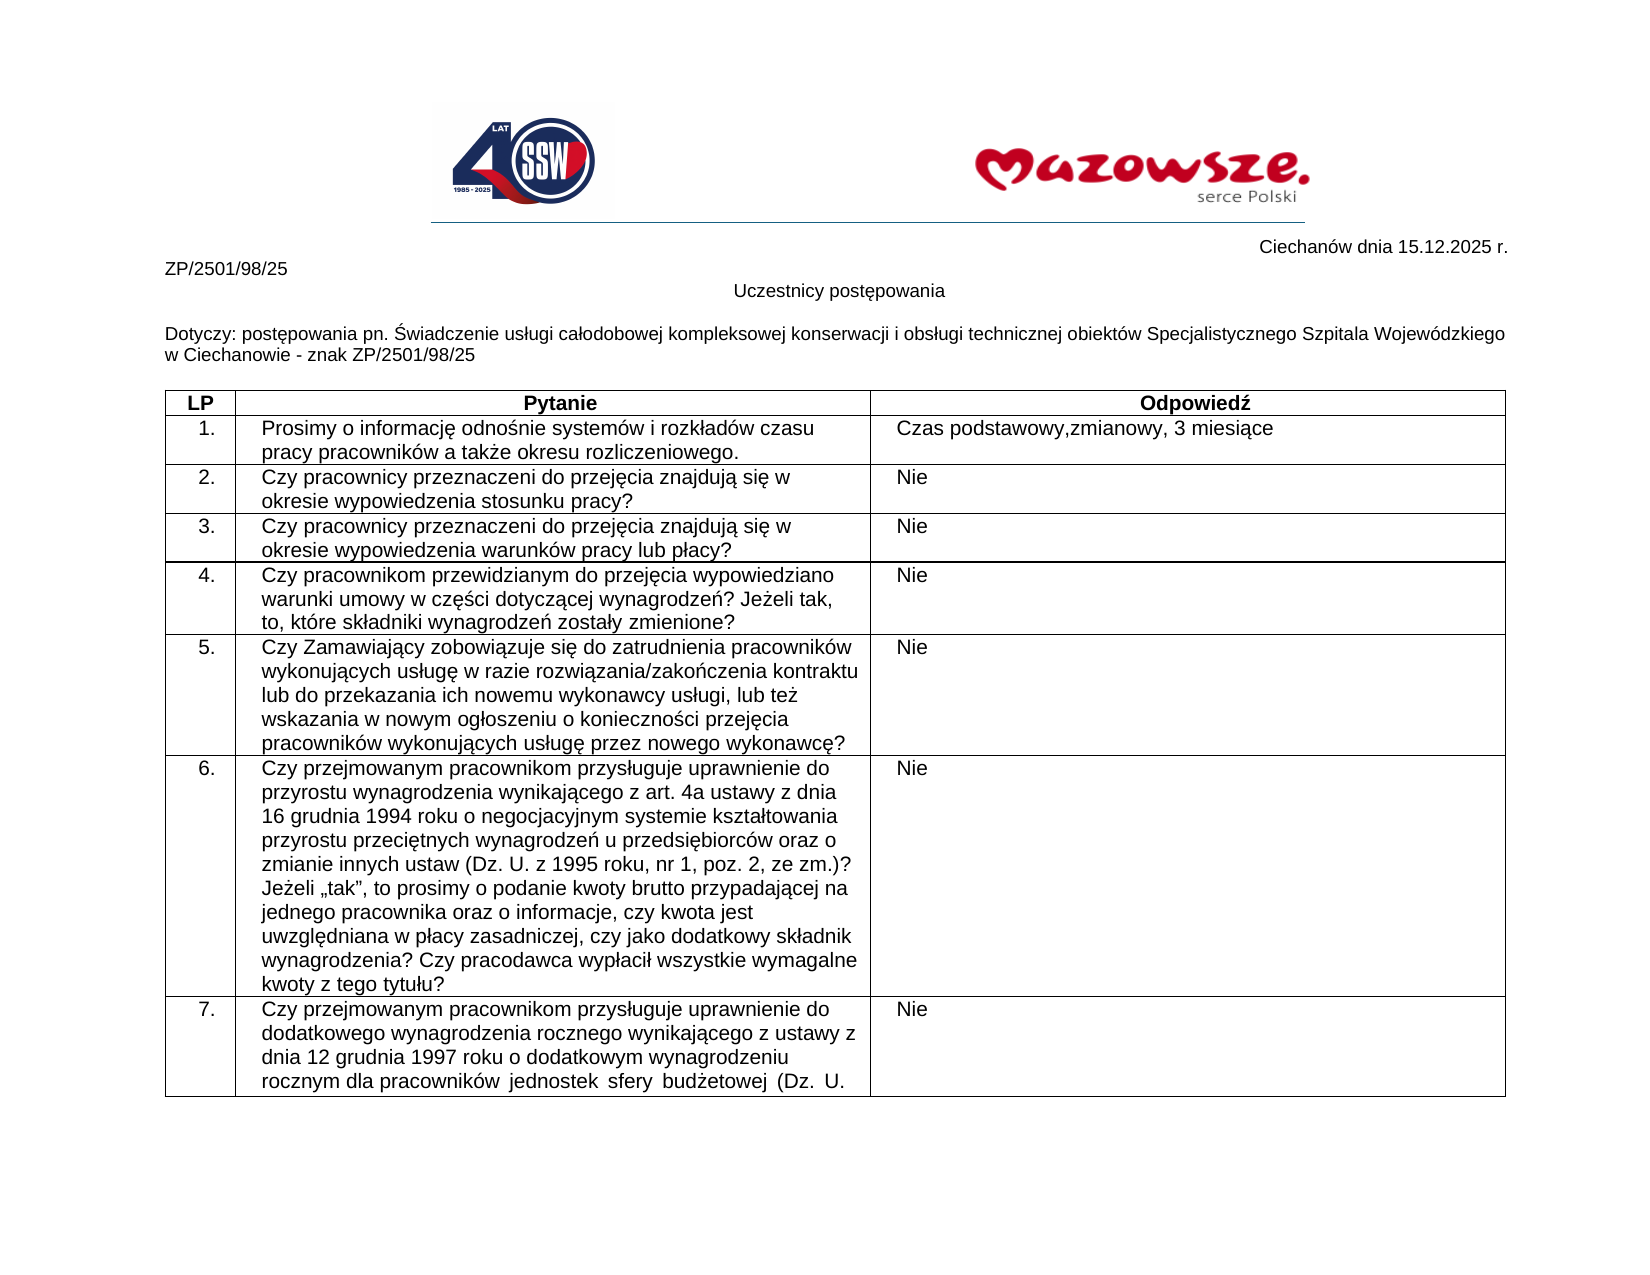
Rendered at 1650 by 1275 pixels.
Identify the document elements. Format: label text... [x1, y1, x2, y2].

table_cell Nie [871, 514, 1505, 561]
table_cell Nie [871, 997, 1505, 1096]
table_cell [166, 465, 235, 512]
table_cell Nie [871, 465, 1505, 512]
table_cell [166, 997, 235, 1096]
text Dotyczy: postępowania pn. Świadczenie usługi całodobowej kompleksowej konserwacji i obsługi technicznej obiektów Specjalistycznego Szpitala Wojewódzkiego w Ciechanowie - znak ZP/2501/98/25 [164, 322, 1508, 366]
table_cell Czas podstawowy,zmianowy, 3 miesiące [871, 416, 1505, 463]
table_cell Czy przejmowanym pracownikom przysługuje uprawnienie do przyrostu wynagrodzenia wynikającego z art. 4a ustawy z dnia 16 grudnia 1994 roku o negocjacyjnym systemie kształtowania przyrostu przeciętnych wynagrodzeń u przedsiębiorców oraz o zmianie innych ustaw (Dz. U. z 1995 roku, nr 1, poz. 2, ze zm.)? Jeżeli „tak”, to prosimy o podanie kwoty brutto przypadającej na jednego pracownika oraz o informacje, czy kwota jest uwzględniana w płacy zasadniczej, czy jako dodatkowy składnik wynagrodzenia? Czy pracodawca wypłacił wszystkie wymagalne kwoty z tego tytułu? [236, 756, 870, 996]
table_cell Czy pracownikom przewidzianym do przejęcia wypowiedziano warunki umowy w części dotyczącej wynagrodzeń? Jeżeli tak, to, które składniki wynagrodzeń zostały zmienione? [236, 563, 870, 634]
table_header Odpowiedź [871, 391, 1505, 414]
table_cell Czy pracownicy przeznaczeni do przejęcia znajdują się w okresie wypowiedzenia warunków pracy lub płacy? [236, 514, 870, 561]
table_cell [236, 997, 870, 1096]
table_cell Nie [871, 635, 1505, 755]
text Ciechanów dnia 15.12.2025 r. [164, 236, 1508, 258]
table_cell Nie [871, 756, 1505, 996]
table_cell Prosimy o informację odnośnie systemów i rozkładów czasu pracy pracowników a także okresu rozliczeniowego. [236, 416, 870, 463]
table_header LP [166, 391, 235, 414]
table_cell [166, 635, 235, 755]
table_cell [166, 514, 235, 561]
table_header Pytanie [236, 391, 870, 414]
picture [432, 102, 615, 219]
table_cell Czy Zamawiający zobowiązuje się do zatrudnienia pracowników wykonujących usługę w razie rozwiązania/zakończenia kontraktu lub do przekazania ich nowemu wykonawcy usługi, lub też wskazania w nowym ogłoszeniu o konieczności przejęcia pracowników wykonujących usługę przez nowego wykonawcę? [236, 635, 870, 755]
picture [962, 129, 1323, 210]
text Uczestnicy postępowania [164, 279, 1508, 301]
table_cell [166, 563, 235, 634]
table_cell [166, 756, 235, 996]
table_cell [166, 416, 235, 463]
table_cell Czy pracownicy przeznaczeni do przejęcia znajdują się w okresie wypowiedzenia stosunku pracy? [236, 465, 870, 512]
table_cell Nie [871, 563, 1505, 634]
text ZP/2501/98/25 [164, 258, 1508, 279]
